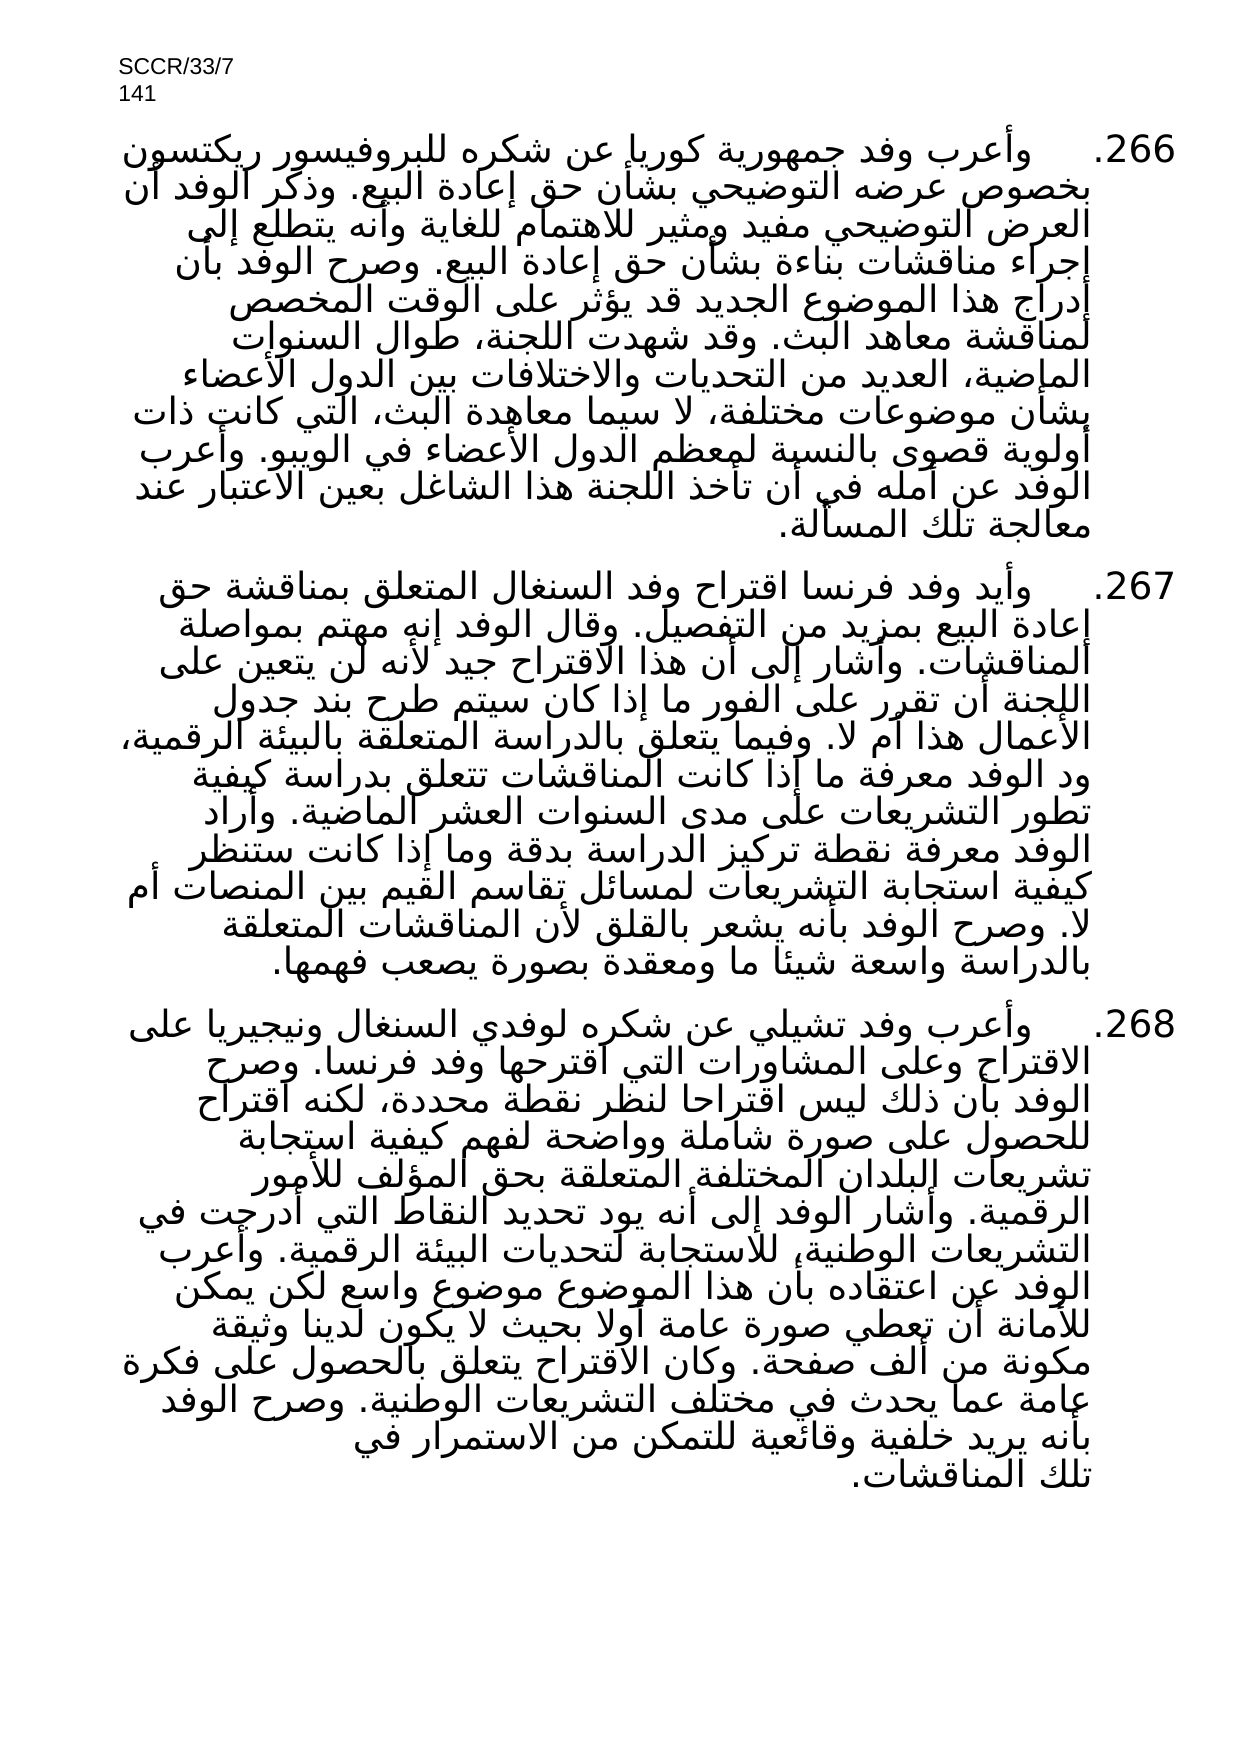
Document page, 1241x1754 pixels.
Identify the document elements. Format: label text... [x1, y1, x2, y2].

text وأعرب وفد تشيلي عن شكره لوفدي السنغال ونيجيريا على الاقتراح وعلى المشاورات التي اقترحها وفد فرنسا. وصرح الوفد بأن ذلك ليس اقتراحا لنظر نقطة محددة، لكنه اقتراح للحصول على صورة شاملة وواضحة لفهم كيفية استجابة تشريعات البلدان المختلفة المتعلقة بحق المؤلف للأمور الرقمية. وأشار الوفد إلى أنه يود تحديد النقاط التي أدرجت في التشريعات الوطنية، للاستجابة لتحديات البيئة الرقمية. وأعرب الوفد عن اعتقاده بأن هذا الموضوع موضوع واسع لكن يمكن للأمانة أن تعطي صورة عامة أولا بحيث لا يكون لدينا وثيقة مكونة من ألف صفحة. وكان الاقتراح يتعلق بالحصول على فكرة عامة عما يحدث في مختلف التشريعات الوطنية. وصرح الوفد بأنه يريد خلفية وقائعية للتمكن من الاستمرار في تلك المناقشات. [118, 1007, 1092, 1495]
text وأعرب وفد جمهورية كوريا عن شكره للبروفيسور ريكتسون بخصوص عرضه التوضيحي بشأن حق إعادة البيع. وذكر الوفد أن العرض التوضيحي مفيد ومثير للاهتمام للغاية وأنه يتطلع إلى إجراء مناقشات بناءة بشأن حق إعادة البيع. وصرح الوفد بأن إدراج هذا الموضوع الجديد قد يؤثر على الوقت المخصص لمناقشة معاهد البث. وقد شهدت اللجنة، طوال السنوات الماضية، العديد من التحديات والاختلافات بين الدول الأعضاء بشأن موضوعات مختلفة، لا سيما معاهدة البث، التي كانت ذات أولوية قصوى بالنسبة لمعظم الدول الأعضاء في الويبو. وأعرب الوفد عن أمله في أن تأخذ اللجنة هذا الشاغل بعين الاعتبار عند معالجة تلك المسألة. [118, 132, 1092, 545]
text وأيد وفد فرنسا اقتراح وفد السنغال المتعلق بمناقشة حق إعادة البيع بمزيد من التفصيل. وقال الوفد إنه مهتم بمواصلة المناقشات. وأشار إلى أن هذا الاقتراح جيد لأنه لن يتعين على اللجنة أن تقرر على الفور ما إذا كان سيتم طرح بند جدول الأعمال هذا أم لا. وفيما يتعلق بالدراسة المتعلقة بالبيئة الرقمية، ود الوفد معرفة ما إذا كانت المناقشات تتعلق بدراسة كيفية تطور التشريعات على مدى السنوات العشر الماضية. وأراد الوفد معرفة نقطة تركيز الدراسة بدقة وما إذا كانت ستنظر كيفية استجابة التشريعات لمسائل تقاسم القيم بين المنصات أم لا. وصرح الوفد بأنه يشعر بالقلق لأن المناقشات المتعلقة بالدراسة واسعة شيئا ما ومعقدة بصورة يصعب فهمها. [118, 570, 1092, 982]
